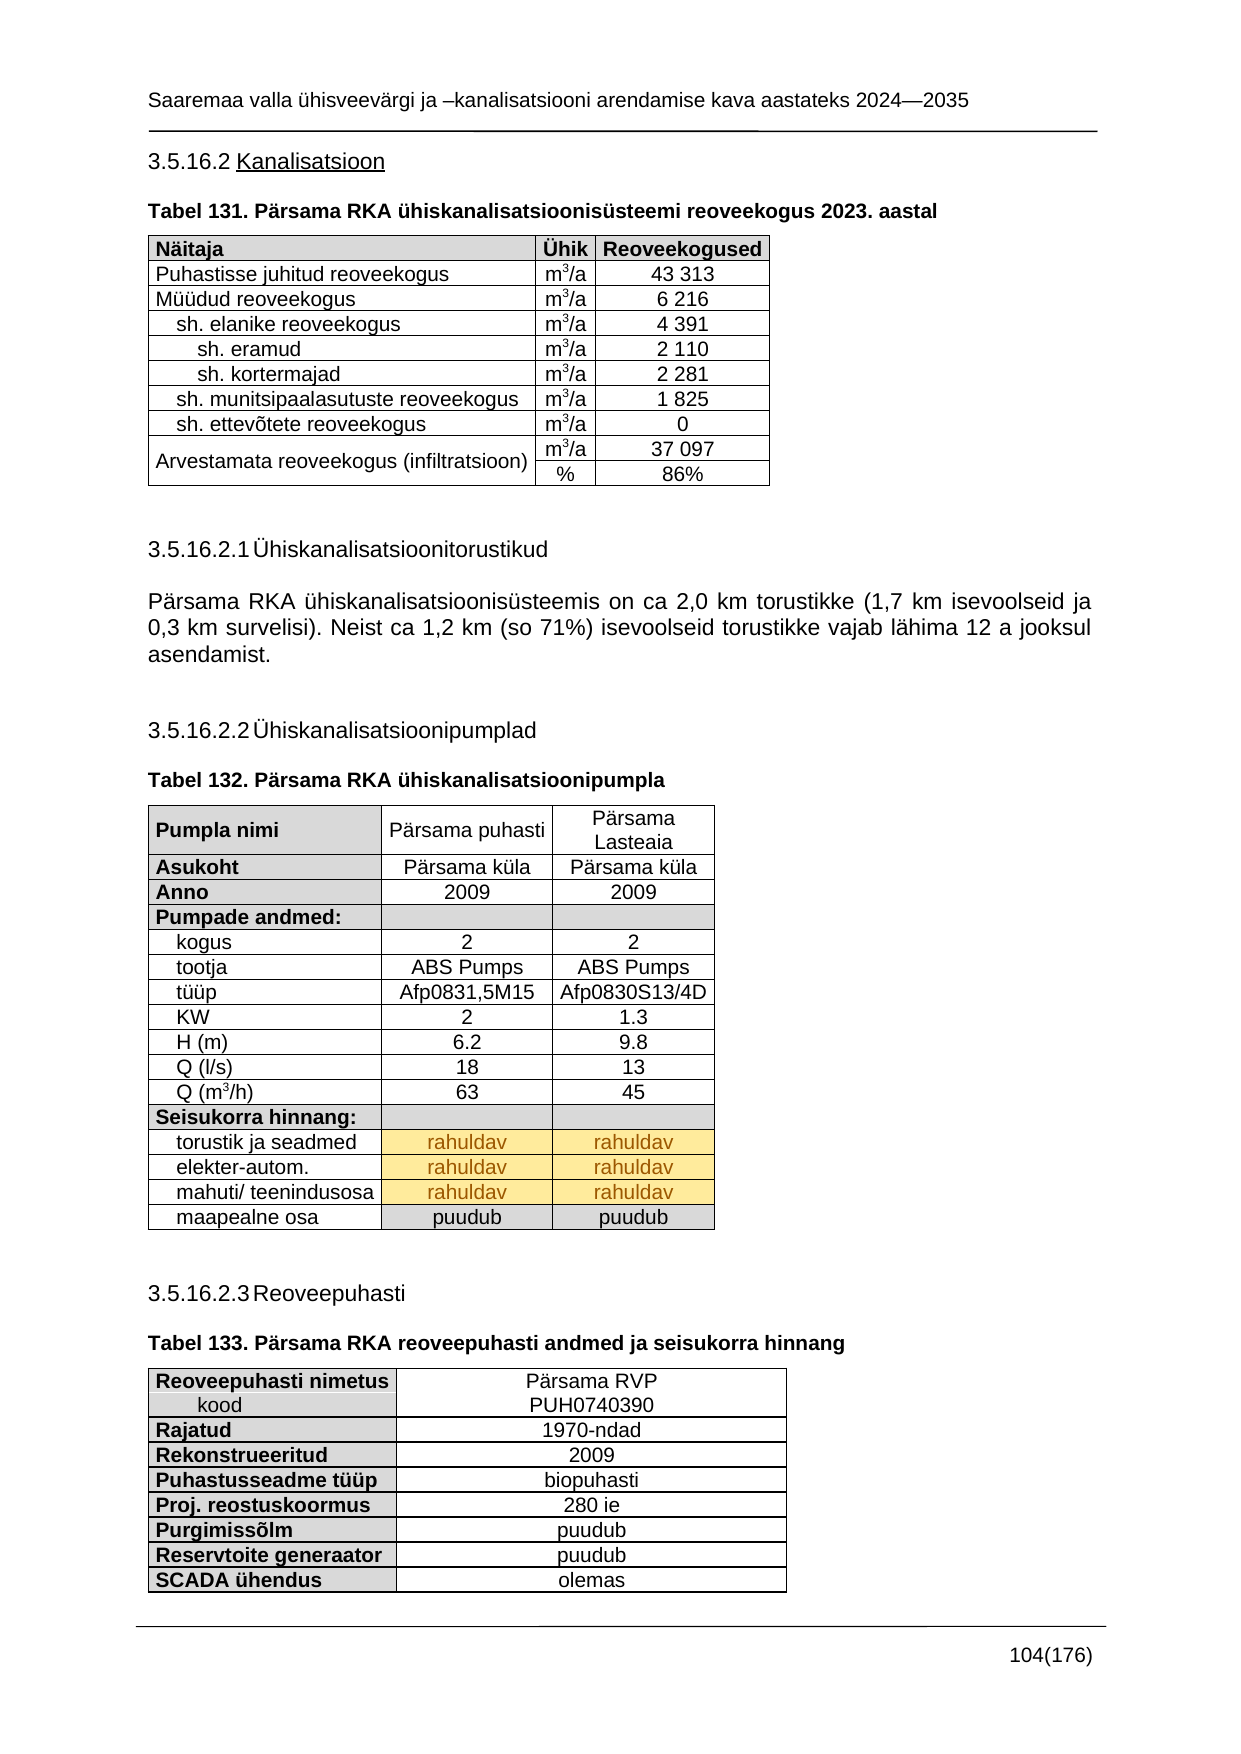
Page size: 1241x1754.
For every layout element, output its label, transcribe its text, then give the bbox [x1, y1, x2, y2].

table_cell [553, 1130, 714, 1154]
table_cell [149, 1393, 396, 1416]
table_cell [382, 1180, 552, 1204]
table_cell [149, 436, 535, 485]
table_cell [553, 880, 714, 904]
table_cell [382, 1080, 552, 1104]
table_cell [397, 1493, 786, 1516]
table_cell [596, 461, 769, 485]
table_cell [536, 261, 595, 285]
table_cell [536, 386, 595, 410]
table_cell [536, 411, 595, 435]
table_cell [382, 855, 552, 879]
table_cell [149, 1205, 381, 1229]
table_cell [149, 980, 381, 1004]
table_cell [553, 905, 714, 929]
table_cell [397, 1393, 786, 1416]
subtitle Reoveepuhasti [148, 1280, 1093, 1306]
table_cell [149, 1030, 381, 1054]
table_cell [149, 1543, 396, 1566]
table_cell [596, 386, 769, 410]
subtitle Ühiskanalisatsioonipumplad [148, 717, 1093, 743]
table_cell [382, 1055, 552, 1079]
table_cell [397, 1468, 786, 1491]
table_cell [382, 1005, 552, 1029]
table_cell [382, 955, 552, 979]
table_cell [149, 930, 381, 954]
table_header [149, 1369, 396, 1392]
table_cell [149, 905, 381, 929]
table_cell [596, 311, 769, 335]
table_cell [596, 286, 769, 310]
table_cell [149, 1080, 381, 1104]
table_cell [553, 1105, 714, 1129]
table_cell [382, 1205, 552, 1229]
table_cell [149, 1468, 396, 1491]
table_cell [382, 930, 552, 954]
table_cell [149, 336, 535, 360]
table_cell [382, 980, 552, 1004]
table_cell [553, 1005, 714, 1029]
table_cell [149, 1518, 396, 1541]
text Tabel 132. Pärsama RKA ühiskanalisatsioonipumpla [148, 768, 1093, 792]
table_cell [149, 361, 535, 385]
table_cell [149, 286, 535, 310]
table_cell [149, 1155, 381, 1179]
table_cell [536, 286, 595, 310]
text Tabel 131. Pärsama RKA ühiskanalisatsioonisüsteemi reoveekogus 2023. aastal [148, 199, 1093, 223]
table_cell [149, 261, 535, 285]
subtitle Ühiskanalisatsioonitorustikud [148, 536, 1093, 563]
subtitle Kanalisatsioon [148, 148, 1093, 174]
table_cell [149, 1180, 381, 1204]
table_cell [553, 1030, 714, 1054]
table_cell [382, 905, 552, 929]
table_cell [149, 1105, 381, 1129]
text Tabel 133. Pärsama RKA reoveepuhasti andmed ja seisukorra hinnang [148, 1331, 1093, 1355]
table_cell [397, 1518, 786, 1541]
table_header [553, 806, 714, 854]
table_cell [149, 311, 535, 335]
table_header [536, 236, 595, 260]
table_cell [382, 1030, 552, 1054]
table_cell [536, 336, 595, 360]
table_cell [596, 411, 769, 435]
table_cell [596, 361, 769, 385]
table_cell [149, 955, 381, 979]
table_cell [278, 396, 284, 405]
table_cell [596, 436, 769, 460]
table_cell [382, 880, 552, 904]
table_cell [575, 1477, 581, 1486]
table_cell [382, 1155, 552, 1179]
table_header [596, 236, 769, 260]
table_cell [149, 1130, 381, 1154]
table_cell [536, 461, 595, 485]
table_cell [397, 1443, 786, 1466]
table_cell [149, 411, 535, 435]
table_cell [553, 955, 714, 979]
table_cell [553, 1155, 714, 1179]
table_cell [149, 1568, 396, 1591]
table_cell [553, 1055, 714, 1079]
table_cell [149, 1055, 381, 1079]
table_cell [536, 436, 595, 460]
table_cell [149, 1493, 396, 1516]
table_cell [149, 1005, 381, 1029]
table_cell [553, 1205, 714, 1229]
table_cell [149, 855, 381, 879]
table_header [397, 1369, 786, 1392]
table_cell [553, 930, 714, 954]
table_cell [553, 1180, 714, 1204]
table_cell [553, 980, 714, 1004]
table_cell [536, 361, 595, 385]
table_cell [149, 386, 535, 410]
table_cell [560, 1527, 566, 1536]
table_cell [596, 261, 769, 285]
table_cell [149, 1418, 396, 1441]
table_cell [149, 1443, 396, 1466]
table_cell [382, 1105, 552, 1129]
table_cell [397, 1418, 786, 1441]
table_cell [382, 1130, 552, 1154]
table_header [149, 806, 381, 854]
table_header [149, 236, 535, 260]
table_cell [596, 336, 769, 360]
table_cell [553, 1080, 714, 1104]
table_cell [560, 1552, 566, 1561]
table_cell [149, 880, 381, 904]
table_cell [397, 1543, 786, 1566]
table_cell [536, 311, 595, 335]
text Pärsama RKA ühiskanalisatsioonisüsteemis on ca 2,0 km torustikke (1,7 km isevoolseid ja 0,3 km survelisi). Neist ca 1,2 km (so 71%) isevoolseid torustikke vajab lähima 12 a jooksul asendamist. [148, 588, 1093, 667]
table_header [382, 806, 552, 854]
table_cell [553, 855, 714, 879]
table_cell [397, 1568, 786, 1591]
